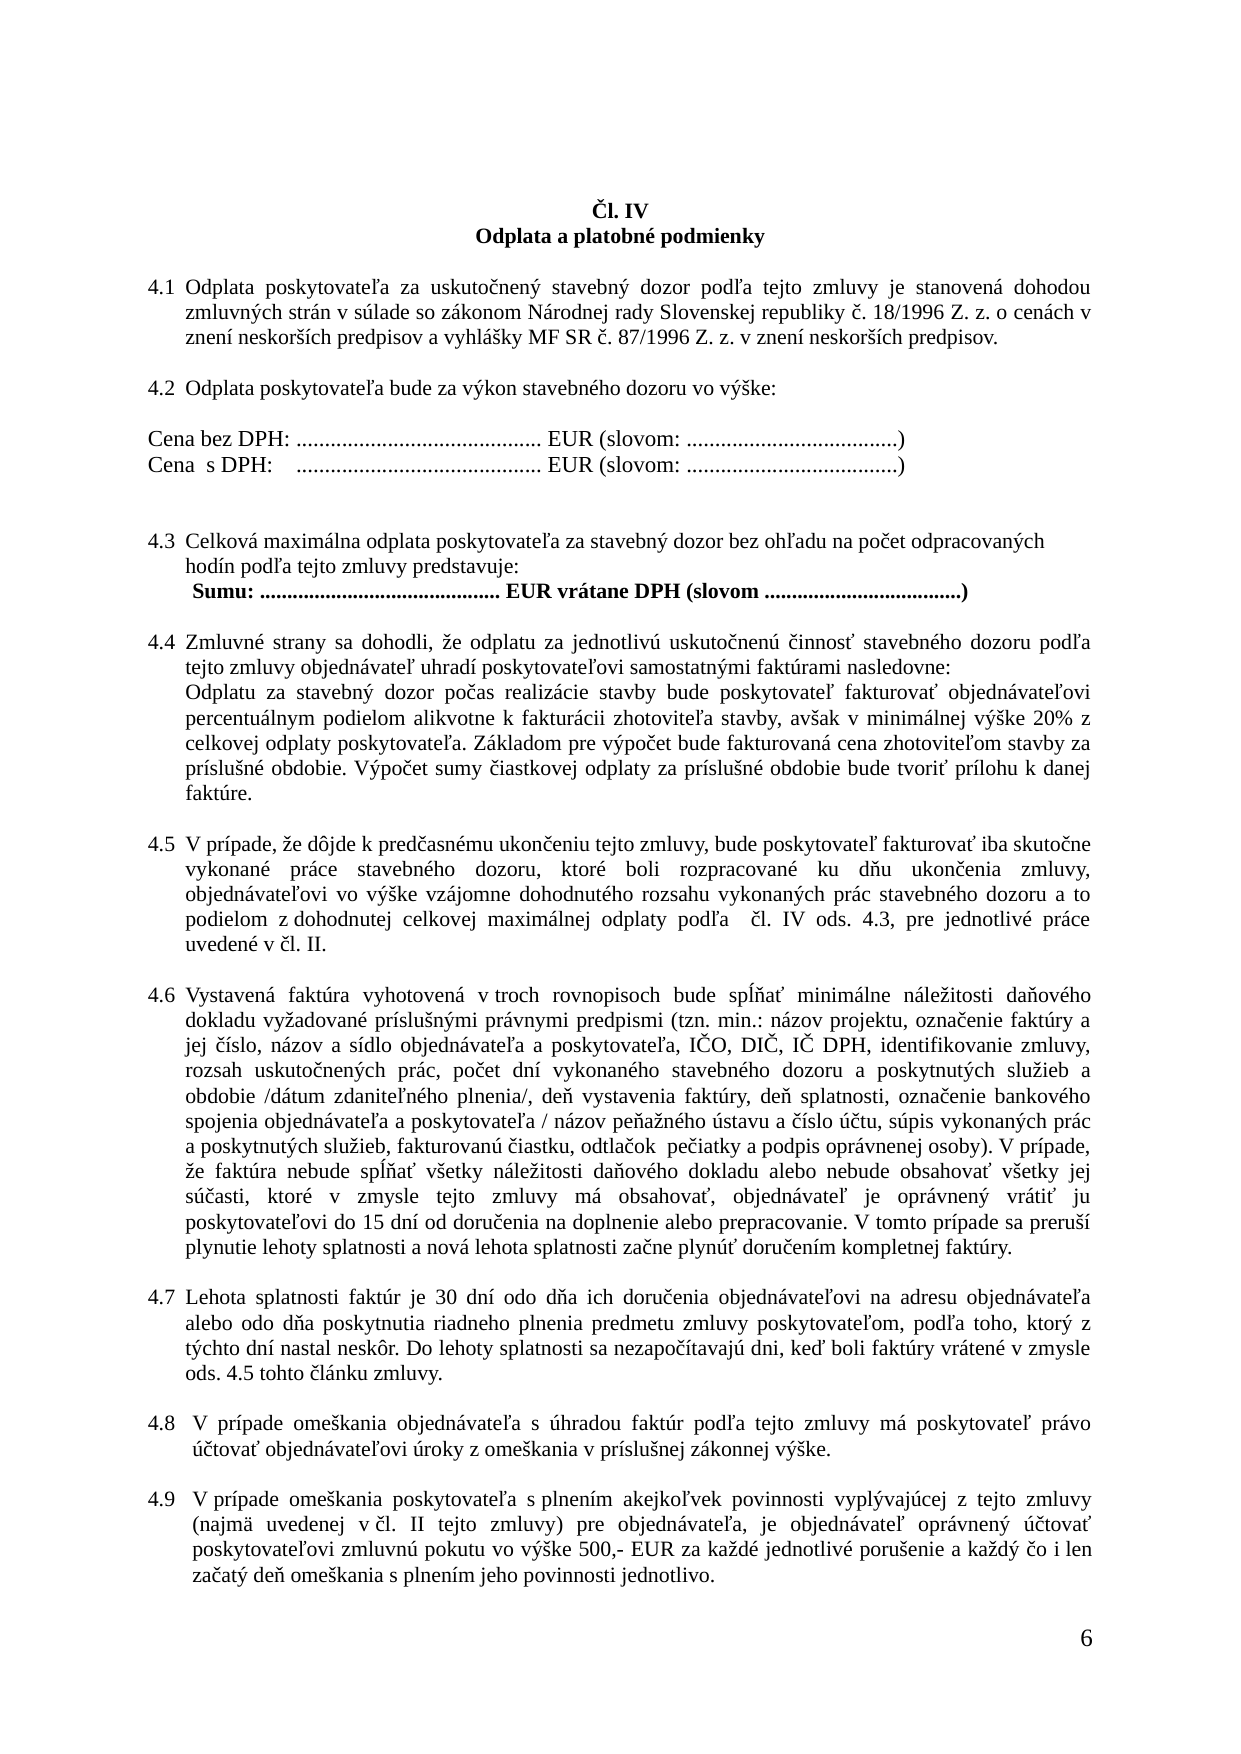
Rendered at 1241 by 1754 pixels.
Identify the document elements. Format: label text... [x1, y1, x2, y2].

list Zmluvné strany sa dohodli, že odplatu za jednotlivú uskutočnenú činnosť stavebného dozoru podľa tejto zmluvy objednávateľ uhradí poskytovateľovi samostatnými faktúrami nasledovne: [148, 629, 1092, 679]
text Odplata a platobné podmienky [148, 223, 1093, 248]
list V prípade, že dôjde k predčasnému ukončeniu tejto zmluvy, bude poskytovateľ fakturovať iba skutočne vykonané práce stavebného dozoru, ktoré boli rozpracované ku dňu ukončenia zmluvy, objednávateľovi vo výške vzájomne dohodnutého rozsahu vykonaných prác stavebného dozoru a to podielom z dohodnutej celkovej maximálnej odplaty podľa čl. IV ods. 4.3, pre jednotlivé práce uvedené v čl. II. [148, 831, 1092, 957]
list Odplata poskytovateľa za uskutočnený stavebný dozor podľa tejto zmluvy je stanovená dohodou zmluvných strán v súlade so zákonom Národnej rady Slovenskej republiky č. 18/1996 Z. z. o cenách v znení neskorších predpisov a vyhlášky MF SR č. 87/1996 Z. z. v znení neskorších predpisov. [148, 274, 1092, 349]
list V prípade omeškania objednávateľa s úhradou faktúr podľa tejto zmluvy má poskytovateľ právo účtovať objednávateľovi úroky z omeškania v príslušnej zákonnej výške. [148, 1410, 1092, 1461]
list Celková maximálna odplata poskytovateľa za stavebný dozor bez ohľadu na počet odpracovaných hodín podľa tejto zmluvy predstavuje: [148, 528, 1093, 578]
text Sumu: ............................................ EUR vrátane DPH (slovom ....................................) [192, 578, 1092, 604]
text Čl. IV [148, 198, 1093, 223]
text Cena s DPH: ........................................... EUR (slovom: .....................................) [148, 451, 1092, 478]
text Cena bez DPH: ........................................... EUR (slovom: .....................................) [148, 425, 1092, 451]
list Vystavená faktúra vyhotovená v troch rovnopisoch bude spĺňať minimálne náležitosti daňového dokladu vyžadované príslušnými právnymi predpismi (tzn. min.: názov projektu, označenie faktúry a jej číslo, názov a sídlo objednávateľa a poskytovateľa, IČO, DIČ, IČ DPH, identifikovanie zmluvy, rozsah uskutočnených prác, počet dní vykonaného stavebného dozoru a poskytnutých služieb a obdobie /dátum zdaniteľného plnenia/, deň vystavenia faktúry, deň splatnosti, označenie bankového spojenia objednávateľa a poskytovateľa / názov peňažného ústavu a číslo účtu, súpis vykonaných prác a poskytnutých služieb, fakturovanú čiastku, odtlačok pečiatky a podpis oprávnenej osoby). V prípade, že faktúra nebude spĺňať všetky náležitosti daňového dokladu alebo nebude obsahovať všetky jej súčasti, ktoré v zmysle tejto zmluvy má obsahovať, objednávateľ je oprávnený vrátiť ju poskytovateľovi do 15 dní od doručenia na doplnenie alebo prepracovanie. V tomto prípade sa preruší plynutie lehoty splatnosti a nová lehota splatnosti začne plynúť doručením kompletnej faktúry. [148, 982, 1092, 1259]
list V prípade omeškania poskytovateľa s plnením akejkoľvek povinnosti vyplývajúcej z tejto zmluvy (najmä uvedenej v čl. II tejto zmluvy) pre objednávateľa, je objednávateľ oprávnený účtovať poskytovateľovi zmluvnú pokutu vo výške 500,- EUR za každé jednotlivé porušenie a každý čo i len začatý deň omeškania s plnením jeho povinnosti jednotlivo. [148, 1486, 1092, 1587]
list Lehota splatnosti faktúr je 30 dní odo dňa ich doručenia objednávateľovi na adresu objednávateľa alebo odo dňa poskytnutia riadneho plnenia predmetu zmluvy poskytovateľom, podľa toho, ktorý z týchto dní nastal neskôr. Do lehoty splatnosti sa nezapočítavajú dni, keď boli faktúry vrátené v zmysle ods. 4.5 tohto článku zmluvy. [148, 1284, 1092, 1385]
list Odplata poskytovateľa bude za výkon stavebného dozoru vo výške: [148, 374, 1092, 400]
text Odplatu za stavebný dozor počas realizácie stavby bude poskytovateľ fakturovať objednávateľovi percentuálnym podielom alikvotne k fakturácii zhotoviteľa stavby, avšak v minimálnej výške 20% z celkovej odplaty poskytovateľa. Základom pre výpočet bude fakturovaná cena zhotoviteľom stavby za príslušné obdobie. Výpočet sumy čiastkovej odplaty za príslušné obdobie bude tvoriť prílohu k danej faktúre. [185, 679, 1092, 805]
